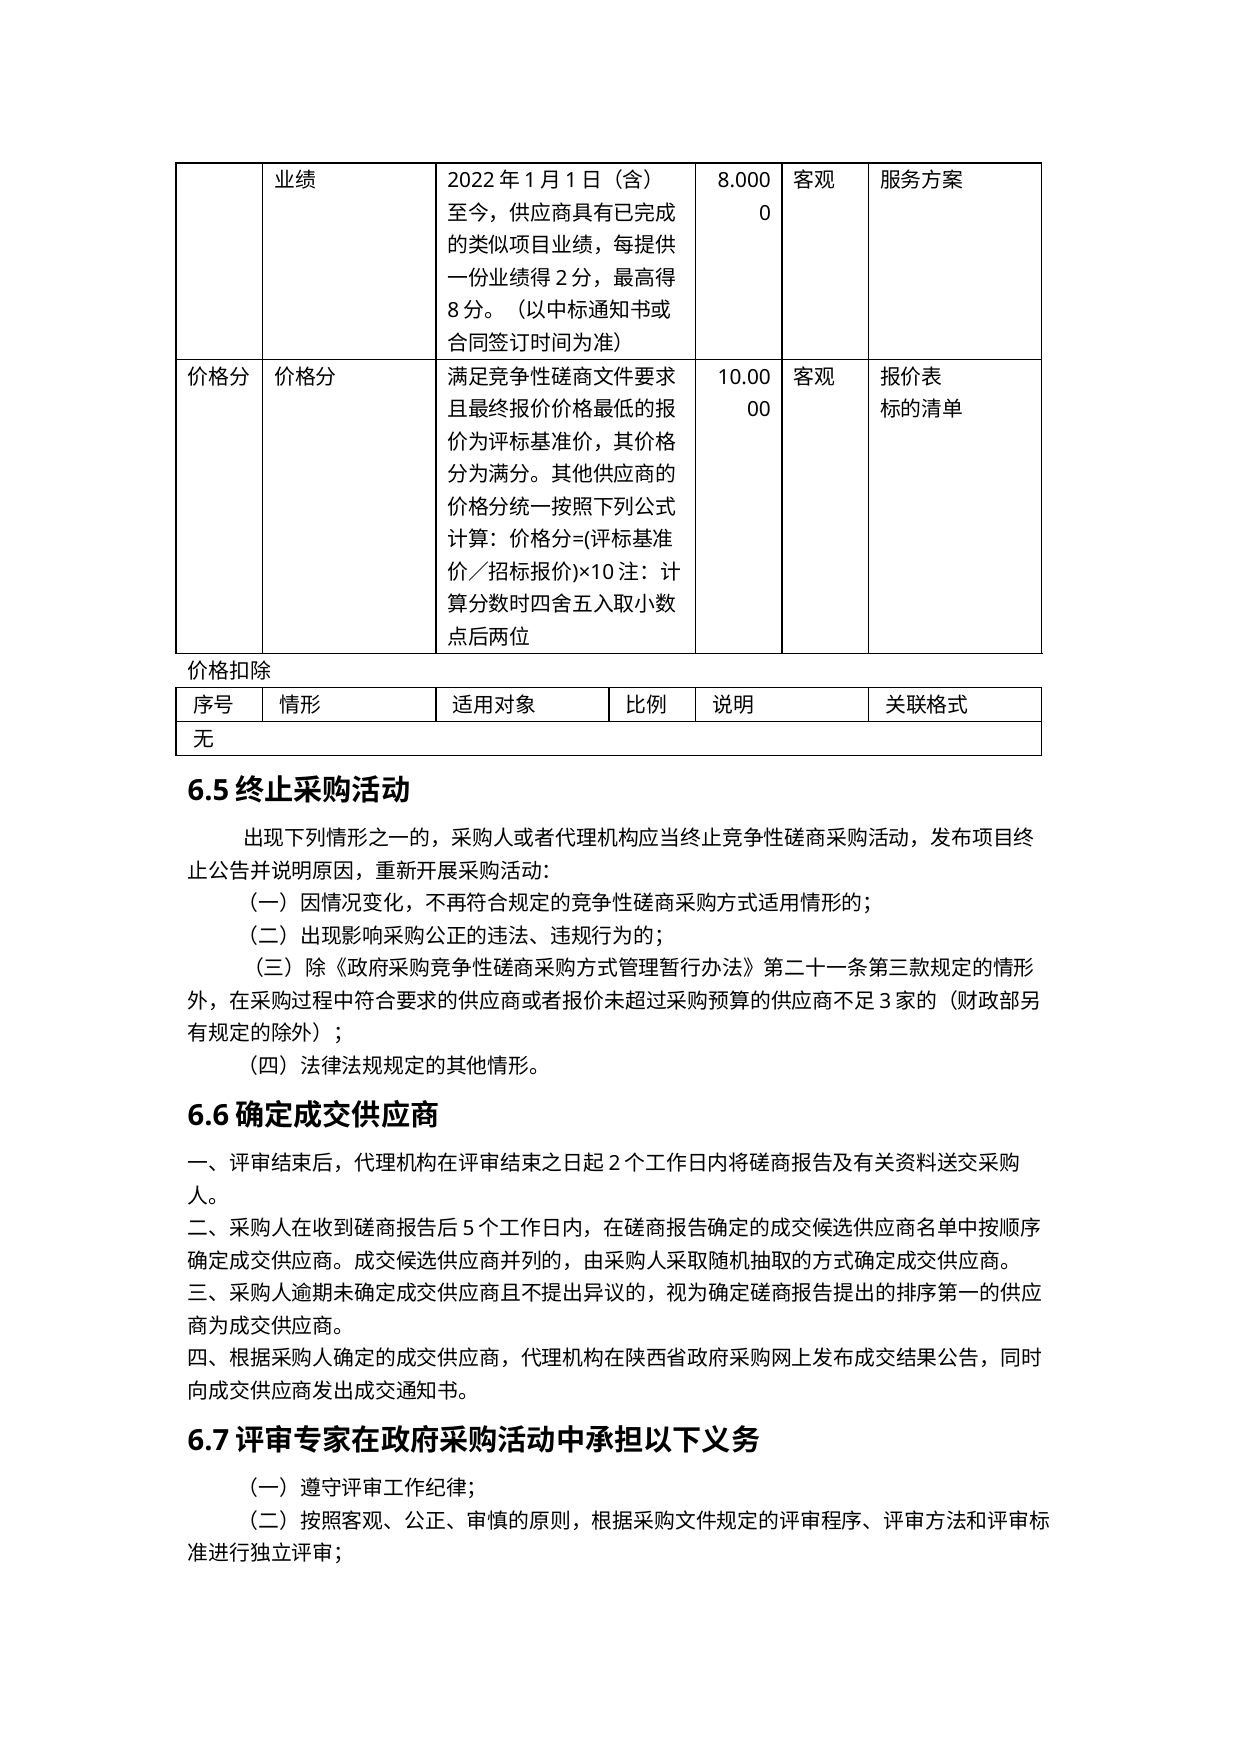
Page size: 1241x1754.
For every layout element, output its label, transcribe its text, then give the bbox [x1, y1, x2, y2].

table_header 适用对象 [437, 688, 608, 721]
text 价格扣除 [187, 654, 1053, 687]
text 四、根据采购人确定的成交供应商，代理机构在陕西省政府采购网上发布成交结果公告，同时向成交供应商发出成交通知书。 [187, 1341, 1053, 1406]
text 出现下列情形之一的，采购人或者代理机构应当终止竞争性磋商采购活动，发布项目终止公告并说明原因，重新开展采购活动： [187, 821, 1053, 886]
table_cell 服务方案 [869, 164, 1041, 358]
table_cell 10.0000 [696, 360, 781, 653]
table_header 序号 [177, 688, 262, 721]
table_cell 2022年1月1日（含）至今，供应商具有已完成的类似项目业绩，每提供一份业绩得2分，最高得8分。（以中标通知书或合同签订时间为准） [437, 164, 695, 358]
table_cell 报价表 标的清单 [869, 360, 1041, 653]
table_cell 价格分 [177, 360, 262, 653]
text 6.6确定成交供应商 [187, 1081, 1053, 1146]
text （三）除《政府采购竞争性磋商采购方式管理暂行办法》第二十一条第三款规定的情形外，在采购过程中符合要求的供应商或者报价未超过采购预算的供应商不足3家的（财政部另有规定的除外）； [187, 951, 1053, 1049]
text 6.5终止采购活动 [187, 756, 1053, 821]
table_cell 客观 [783, 360, 868, 653]
table_header 说明 [696, 688, 868, 721]
text （二）按照客观、公正、审慎的原则，根据采购文件规定的评审程序、评审方法和评审标准进行独立评审； [187, 1504, 1053, 1569]
table_cell 业绩 [263, 164, 435, 358]
text （一）因情况变化，不再符合规定的竞争性磋商采购方式适用情形的； [187, 886, 1053, 919]
table_cell 价格分 [263, 360, 435, 653]
table_header 情形 [263, 688, 435, 721]
text 6.7评审专家在政府采购活动中承担以下义务 [187, 1406, 1053, 1471]
text 二、采购人在收到磋商报告后5个工作日内，在磋商报告确定的成交候选供应商名单中按顺序确定成交供应商。成交候选供应商并列的，由采购人采取随机抽取的方式确定成交供应商。 [187, 1211, 1053, 1276]
table_header 比例 [610, 688, 695, 721]
table_header 关联格式 [869, 688, 1041, 721]
text 三、采购人逾期未确定成交供应商且不提出异议的，视为确定磋商报告提出的排序第一的供应商为成交供应商。 [187, 1276, 1053, 1341]
table_cell 客观 [783, 164, 868, 358]
table_cell 无 [177, 722, 1041, 755]
table_cell 满足竞争性磋商文件要求且最终报价价格最低的报价为评标基准价，其价格分为满分。其他供应商的价格分统一按照下列公式计算：价格分=(评标基准价／招标报价)×10注：计算分数时四舍五入取小数点后两位 [437, 360, 695, 653]
text （一）遵守评审工作纪律； [187, 1471, 1053, 1504]
text （二）出现影响采购公正的违法、违规行为的； [187, 919, 1053, 951]
text 一、评审结束后，代理机构在评审结束之日起2个工作日内将磋商报告及有关资料送交采购人。 [187, 1146, 1053, 1211]
table_cell 8.0000 [696, 164, 781, 358]
text （四）法律法规规定的其他情形。 [187, 1049, 1053, 1081]
